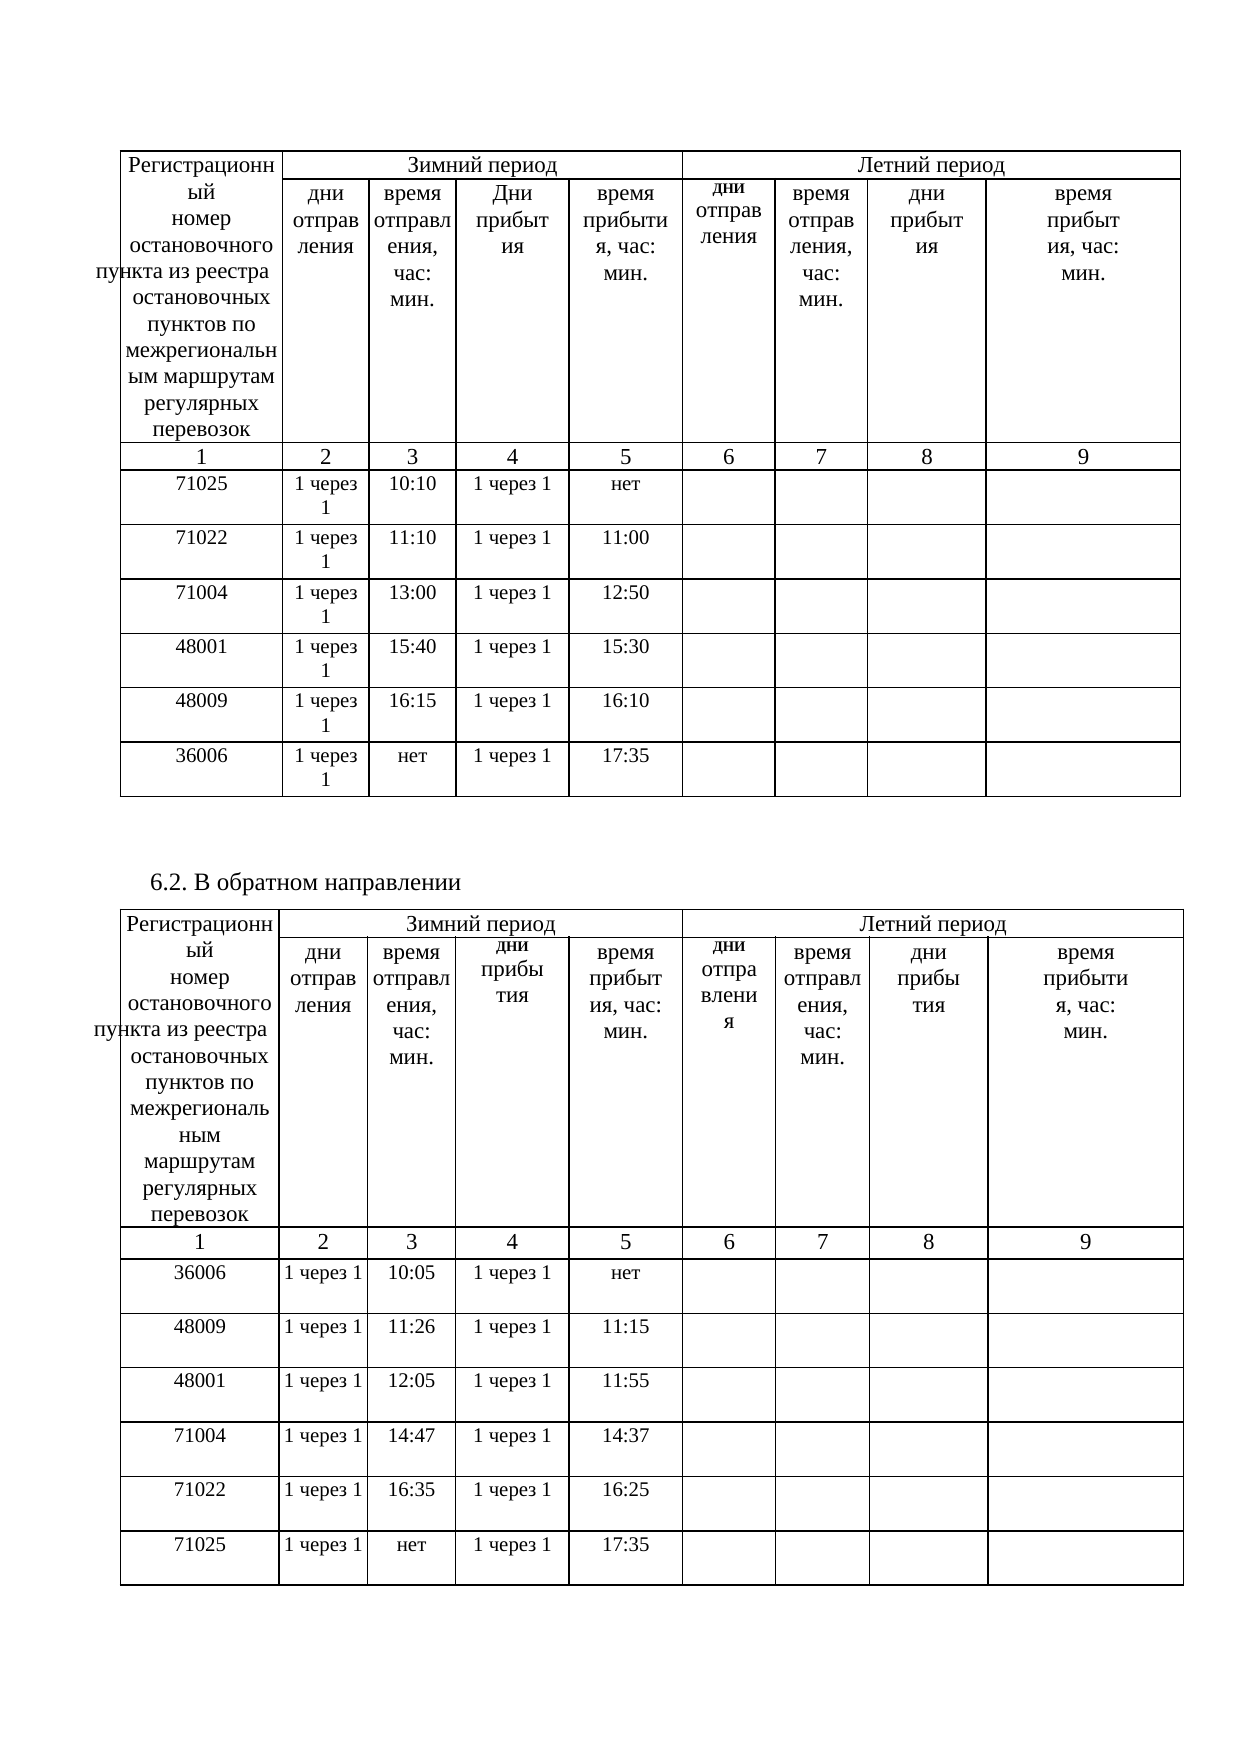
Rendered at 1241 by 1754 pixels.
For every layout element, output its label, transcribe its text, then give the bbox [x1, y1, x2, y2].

table_cell 1 через 1 [280, 1477, 367, 1530]
table_cell [776, 1260, 869, 1312]
table_cell 2 [283, 443, 368, 469]
table_cell [870, 1314, 987, 1367]
table_cell 12:50 [570, 580, 682, 632]
table_cell 1 через 1 [283, 743, 368, 796]
table_cell 15:40 [370, 634, 455, 687]
table_cell 71022 [121, 1477, 278, 1530]
table_cell [776, 634, 867, 687]
table_cell дни отправ ления [283, 180, 368, 441]
table_cell [870, 1368, 987, 1421]
table_cell 16:10 [570, 688, 682, 741]
table_cell [868, 743, 985, 796]
table_cell 1 через 1 [457, 580, 568, 632]
table_cell 1 через 1 [280, 1532, 367, 1584]
table_cell 1 [121, 443, 282, 469]
table_cell 1 через 1 [456, 1368, 568, 1421]
table_cell 16:25 [570, 1477, 682, 1530]
table_cell [989, 1477, 1183, 1530]
table_cell ДНИ отправ ления [683, 180, 774, 441]
table_cell [776, 1314, 869, 1367]
table_cell 1 через 1 [283, 688, 368, 741]
table_cell 48001 [121, 1368, 278, 1421]
table_cell 71004 [121, 1423, 278, 1476]
table_cell [683, 1532, 775, 1584]
table_cell [776, 580, 867, 632]
table_cell [989, 1423, 1183, 1476]
table_header Летний период [683, 152, 1180, 178]
table_cell [870, 1260, 987, 1312]
table_cell 9 [989, 1228, 1183, 1258]
table_header Зимний период [283, 152, 682, 178]
table_cell 36006 [121, 1260, 278, 1312]
table_cell [870, 1532, 987, 1584]
table_cell 3 [370, 443, 455, 469]
table_cell 16:15 [370, 688, 455, 741]
table_cell 1 через 1 [283, 580, 368, 632]
table_cell 5 [570, 1228, 682, 1258]
table_cell [776, 525, 867, 578]
table_cell [989, 1368, 1183, 1421]
table_cell 1 через 1 [457, 743, 568, 796]
table_cell [683, 1477, 775, 1530]
table_cell 36006 [121, 743, 282, 796]
table_cell [868, 525, 985, 578]
table_cell [987, 688, 1180, 741]
table_cell [870, 1423, 987, 1476]
table_cell время отправ ления, час: мин. [776, 180, 867, 441]
table_cell 4 [456, 1228, 568, 1258]
table_cell 10:05 [368, 1260, 455, 1312]
table_cell [683, 525, 774, 578]
table_cell [987, 743, 1180, 796]
table_cell [868, 634, 985, 687]
table_cell [989, 1532, 1183, 1584]
table_cell 1 через 1 [456, 1423, 568, 1476]
table_cell [989, 1260, 1183, 1312]
table_cell 71025 [121, 471, 282, 524]
table_cell 17:35 [570, 1532, 682, 1584]
table_cell 8 [868, 443, 985, 469]
table_cell 71004 [121, 580, 282, 632]
table_cell [868, 688, 985, 741]
table_cell [683, 1314, 775, 1367]
table_cell нет [570, 471, 682, 524]
table_cell 71022 [121, 525, 282, 578]
table_cell 1 через 1 [283, 471, 368, 524]
table_cell [868, 471, 985, 524]
table_cell [683, 471, 774, 524]
table_header Регистрационный номер остановочного пункта из реестра остановочных пунктов по межрегиональным маршрутам регулярных перевозок [121, 152, 282, 441]
table_cell [870, 1477, 987, 1530]
table_cell 3 [368, 1228, 455, 1258]
table_cell 15:30 [570, 634, 682, 687]
table_cell 8 [870, 1228, 987, 1258]
table_cell [868, 580, 985, 632]
table_cell дни отправ ления [280, 938, 367, 1226]
table_cell 48009 [121, 1314, 278, 1367]
table_cell 11:10 [370, 525, 455, 578]
table_cell [683, 1368, 775, 1421]
table_cell дни прибы тия [870, 938, 987, 1226]
table_header Регистрационный номер остановочного пункта из реестра остановочных пунктов по межрегиональным маршрутам регулярных перевозок [121, 910, 278, 1226]
table_cell 1 через 1 [457, 525, 568, 578]
table_cell 71025 [121, 1532, 278, 1584]
table_cell 9 [987, 443, 1180, 469]
table_cell [683, 580, 774, 632]
table_cell нет [368, 1532, 455, 1584]
table_cell [776, 1532, 869, 1584]
table_cell [683, 743, 774, 796]
table_cell нет [570, 1260, 682, 1312]
table_cell 48009 [121, 688, 282, 741]
table_cell 1 через 1 [456, 1314, 568, 1367]
table_cell 11:26 [368, 1314, 455, 1367]
table_cell ДНИ отпра влени я [683, 938, 775, 1226]
table_cell [776, 1423, 869, 1476]
table_cell время прибыти я, час: мин. [570, 180, 682, 441]
table_cell время отправл ения, час: мин. [370, 180, 455, 441]
table_cell 1 через 1 [280, 1314, 367, 1367]
text 6.2. В обратном направлении [150, 867, 1090, 896]
table_cell [987, 634, 1180, 687]
table_cell 1 через 1 [283, 525, 368, 578]
table_cell нет [370, 743, 455, 796]
table_cell 1 через 1 [280, 1260, 367, 1312]
table_header Зимний период [280, 910, 682, 936]
table_cell 14:37 [570, 1423, 682, 1476]
table_cell 11:00 [570, 525, 682, 578]
table_cell 7 [776, 443, 867, 469]
table_cell 14:47 [368, 1423, 455, 1476]
table_cell [989, 1314, 1183, 1367]
table_cell [776, 743, 867, 796]
table_cell 1 через 1 [280, 1368, 367, 1421]
table_cell Дни прибыт ия [457, 180, 568, 441]
table_cell ДНИ прибы тия [456, 938, 568, 1226]
table_cell дни прибыт ия [868, 180, 985, 441]
table_cell 1 через 1 [457, 634, 568, 687]
table_cell время прибыти я, час: мин. [989, 938, 1183, 1226]
table_cell 13:00 [370, 580, 455, 632]
table_cell 5 [570, 443, 682, 469]
table_cell время прибыт ия, час: мин. [570, 938, 682, 1226]
table_cell [683, 1423, 775, 1476]
table_cell время прибыт ия, час: мин. [987, 180, 1180, 441]
table_cell 4 [457, 443, 568, 469]
table_cell 1 через 1 [280, 1423, 367, 1476]
table_cell 48001 [121, 634, 282, 687]
table_cell 1 через 1 [456, 1532, 568, 1584]
table_cell [776, 1368, 869, 1421]
table_cell 1 [121, 1228, 278, 1258]
table_cell [987, 525, 1180, 578]
table_cell [776, 688, 867, 741]
table_cell 1 через 1 [457, 688, 568, 741]
table_cell 12:05 [368, 1368, 455, 1421]
table_cell 11:55 [570, 1368, 682, 1421]
table_cell 1 через 1 [456, 1260, 568, 1312]
table_cell время отправл ения, час: мин. [368, 938, 455, 1226]
table_cell 17:35 [570, 743, 682, 796]
table_cell [987, 580, 1180, 632]
table_cell 10:10 [370, 471, 455, 524]
table_cell 1 через 1 [456, 1477, 568, 1530]
table_cell [776, 471, 867, 524]
table_cell 7 [776, 1228, 869, 1258]
table_cell [683, 1260, 775, 1312]
table_header Летний период [683, 910, 1183, 936]
table_cell [683, 634, 774, 687]
table_cell [683, 688, 774, 741]
table_cell 1 через 1 [283, 634, 368, 687]
table_cell 2 [280, 1228, 367, 1258]
table_cell 6 [683, 1228, 775, 1258]
table_cell 16:35 [368, 1477, 455, 1530]
table_cell время отправл ения, час: мин. [776, 938, 869, 1226]
table_cell 11:15 [570, 1314, 682, 1367]
table_cell [776, 1477, 869, 1530]
table_cell [987, 471, 1180, 524]
table_cell 6 [683, 443, 774, 469]
table_cell 1 через 1 [457, 471, 568, 524]
